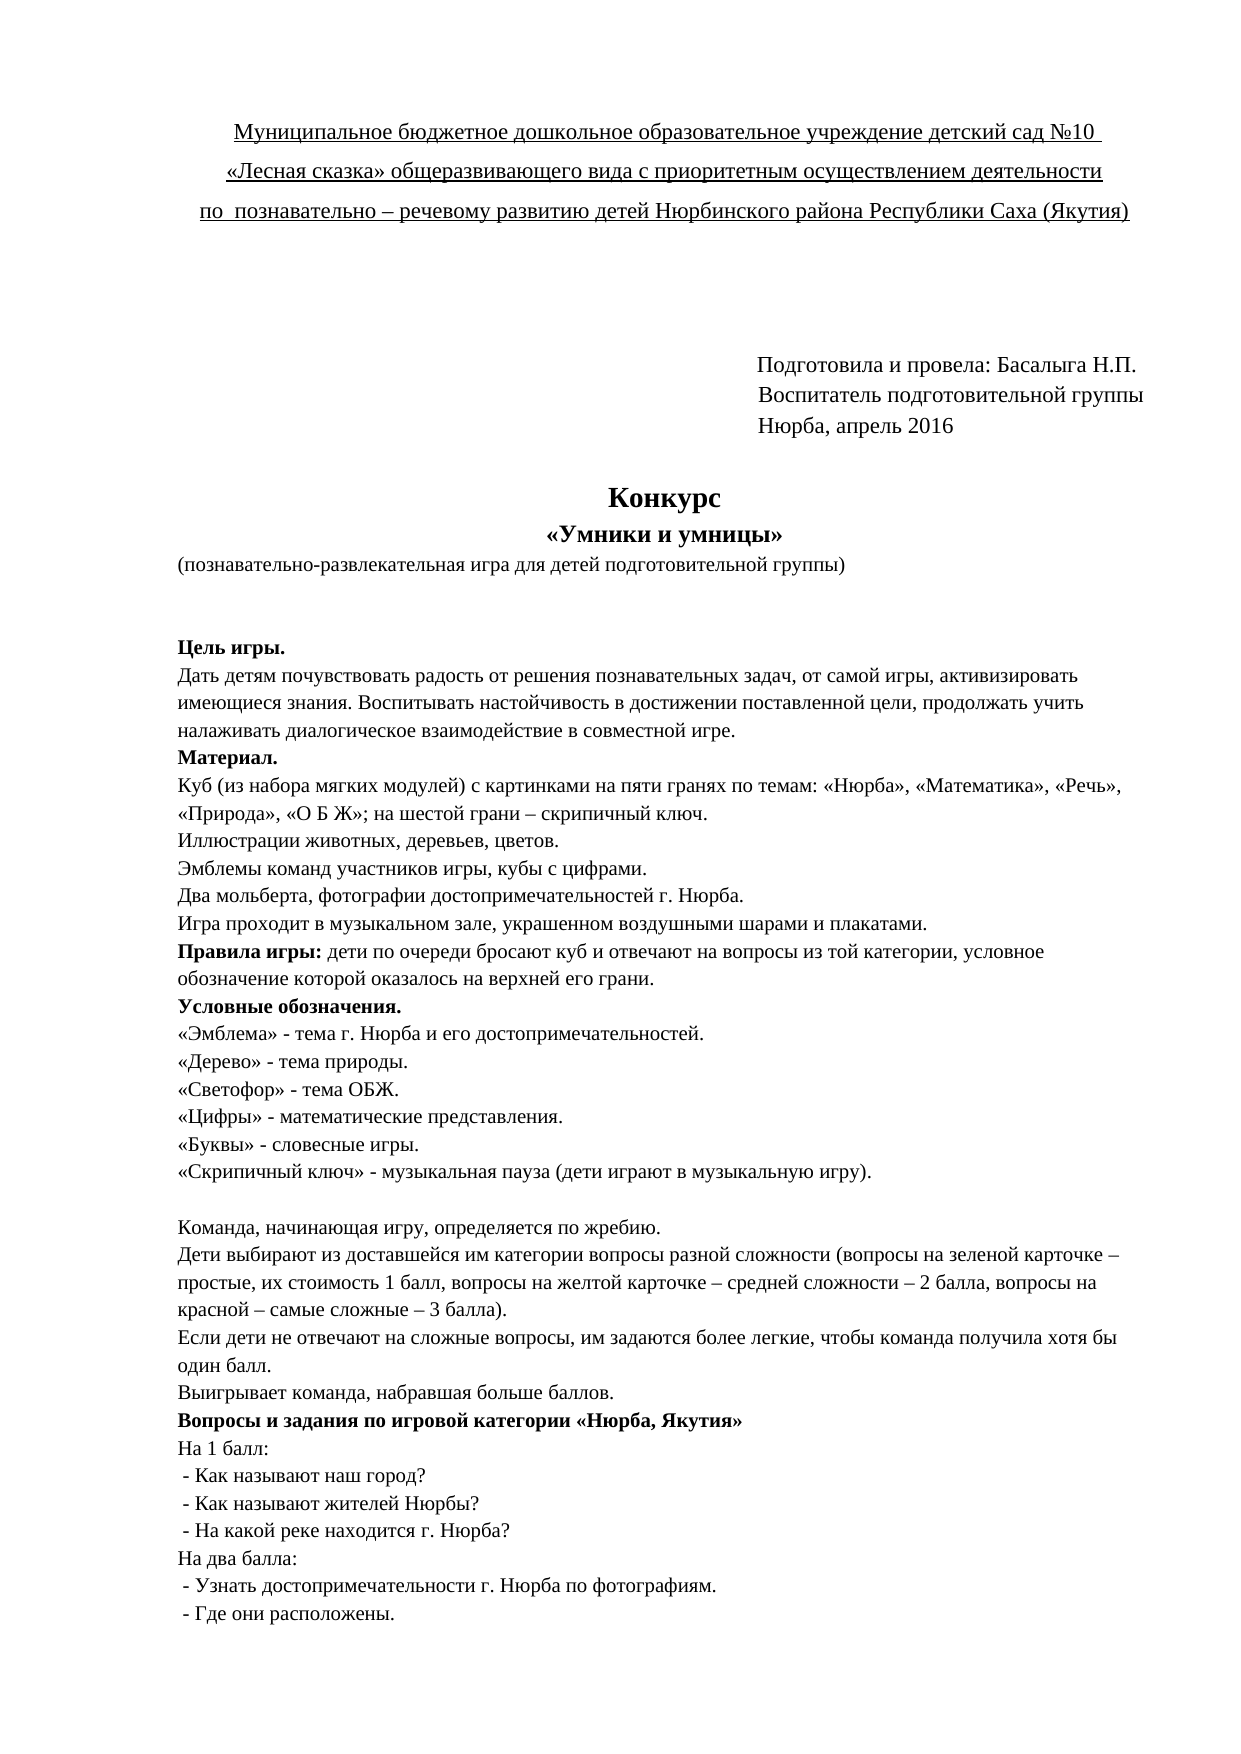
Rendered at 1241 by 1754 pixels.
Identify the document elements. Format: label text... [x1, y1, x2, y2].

text Игра проходит в музыкальном зале, украшенном воздушными шарами и плакатами. [177, 911, 1152, 935]
text «Лесная сказка» общеразвивающего вида с приоритетным осуществлением деятельности [177, 158, 1152, 184]
text «Цифры» - математические представления. [177, 1104, 1152, 1128]
text На два балла: [177, 1546, 1152, 1570]
text «Умники и умницы» [177, 519, 1152, 548]
text Вопросы и задания по игровой категории «Нюрба, Якутия» [177, 1408, 1152, 1432]
text «Дерево» - тема природы. [177, 1049, 1152, 1073]
text Материал. [177, 745, 1152, 769]
text «Эмблема» - тема г. Нюрба и его достопримечательностей. [177, 1021, 1152, 1045]
text «Скрипичный ключ» - музыкальная пауза (дети играют в музыкальную игру). [177, 1159, 1152, 1183]
text - Где они расположены. [177, 1601, 1152, 1625]
text Правила игры: дети по очереди бросают куб и отвечают на вопросы из той категории, условное обозначение которой оказалось на верхней его грани. [177, 938, 1152, 990]
text На 1 балл: [177, 1435, 1152, 1459]
text Два мольберта, фотографии достопримечательностей г. Нюрба. [177, 883, 1152, 907]
text - Как называют наш город? [177, 1463, 1152, 1487]
text Подготовила и провела: Басалыга Н.П. [177, 351, 1152, 378]
text Конкурс [177, 481, 1152, 514]
text Цель игры. [177, 635, 1152, 659]
text Дети выбирают из доставшейся им категории вопросы разной сложности (вопросы на зеленой карточке – простые, их стоимость 1 балл, вопросы на желтой карточке – средней сложности – 2 балла, вопросы на красной – самые сложные – 3 балла). [177, 1242, 1152, 1321]
text Дать детям почувствовать радость от решения познавательных задач, от самой игры, активизировать имеющиеся знания. Воспитывать настойчивость в достижении поставленной цели, продолжать учить налаживать диалогическое взаимодействие в совместной игре. [177, 662, 1152, 742]
text Эмблемы команд участников игры, кубы с цифрами. [177, 856, 1152, 880]
text Условные обозначения. [177, 994, 1152, 1018]
text Команда, начинающая игру, определяется по жребию. [177, 1214, 1152, 1239]
text «Светофор» - тема ОБЖ. [177, 1077, 1152, 1101]
text - Узнать достопримечательности г. Нюрба по фотографиям. [177, 1573, 1152, 1597]
text - Как называют жителей Нюрбы? [177, 1491, 1152, 1515]
text Если дети не отвечают на сложные вопросы, им задаются более легкие, чтобы команда получила хотя бы один балл. [177, 1325, 1152, 1377]
text по познавательно – речевому развитию детей Нюрбинского района Республики Саха (Якутия) [177, 197, 1152, 223]
text Муниципальное бюджетное дошкольное образовательное учреждение детский сад №10 [177, 118, 1152, 144]
text - На какой реке находится г. Нюрба? [177, 1518, 1152, 1542]
text «Буквы» - словесные игры. [177, 1132, 1152, 1156]
text (познавательно-развлекательная игра для детей подготовительной группы) [177, 552, 1152, 576]
text Куб (из набора мягких модулей) с картинками на пяти гранях по темам: «Нюрба», «Математика», «Речь», «Природа», «О Б Ж»; на шестой грани – скрипичный ключ. [177, 773, 1152, 824]
text Нюрба, апрель 2016 [177, 412, 1152, 438]
text Воспитатель подготовительной группы [177, 382, 1152, 408]
text Выигрывает команда, набравшая больше баллов. [177, 1380, 1152, 1404]
text Иллюстрации животных, деревьев, цветов. [177, 828, 1152, 852]
